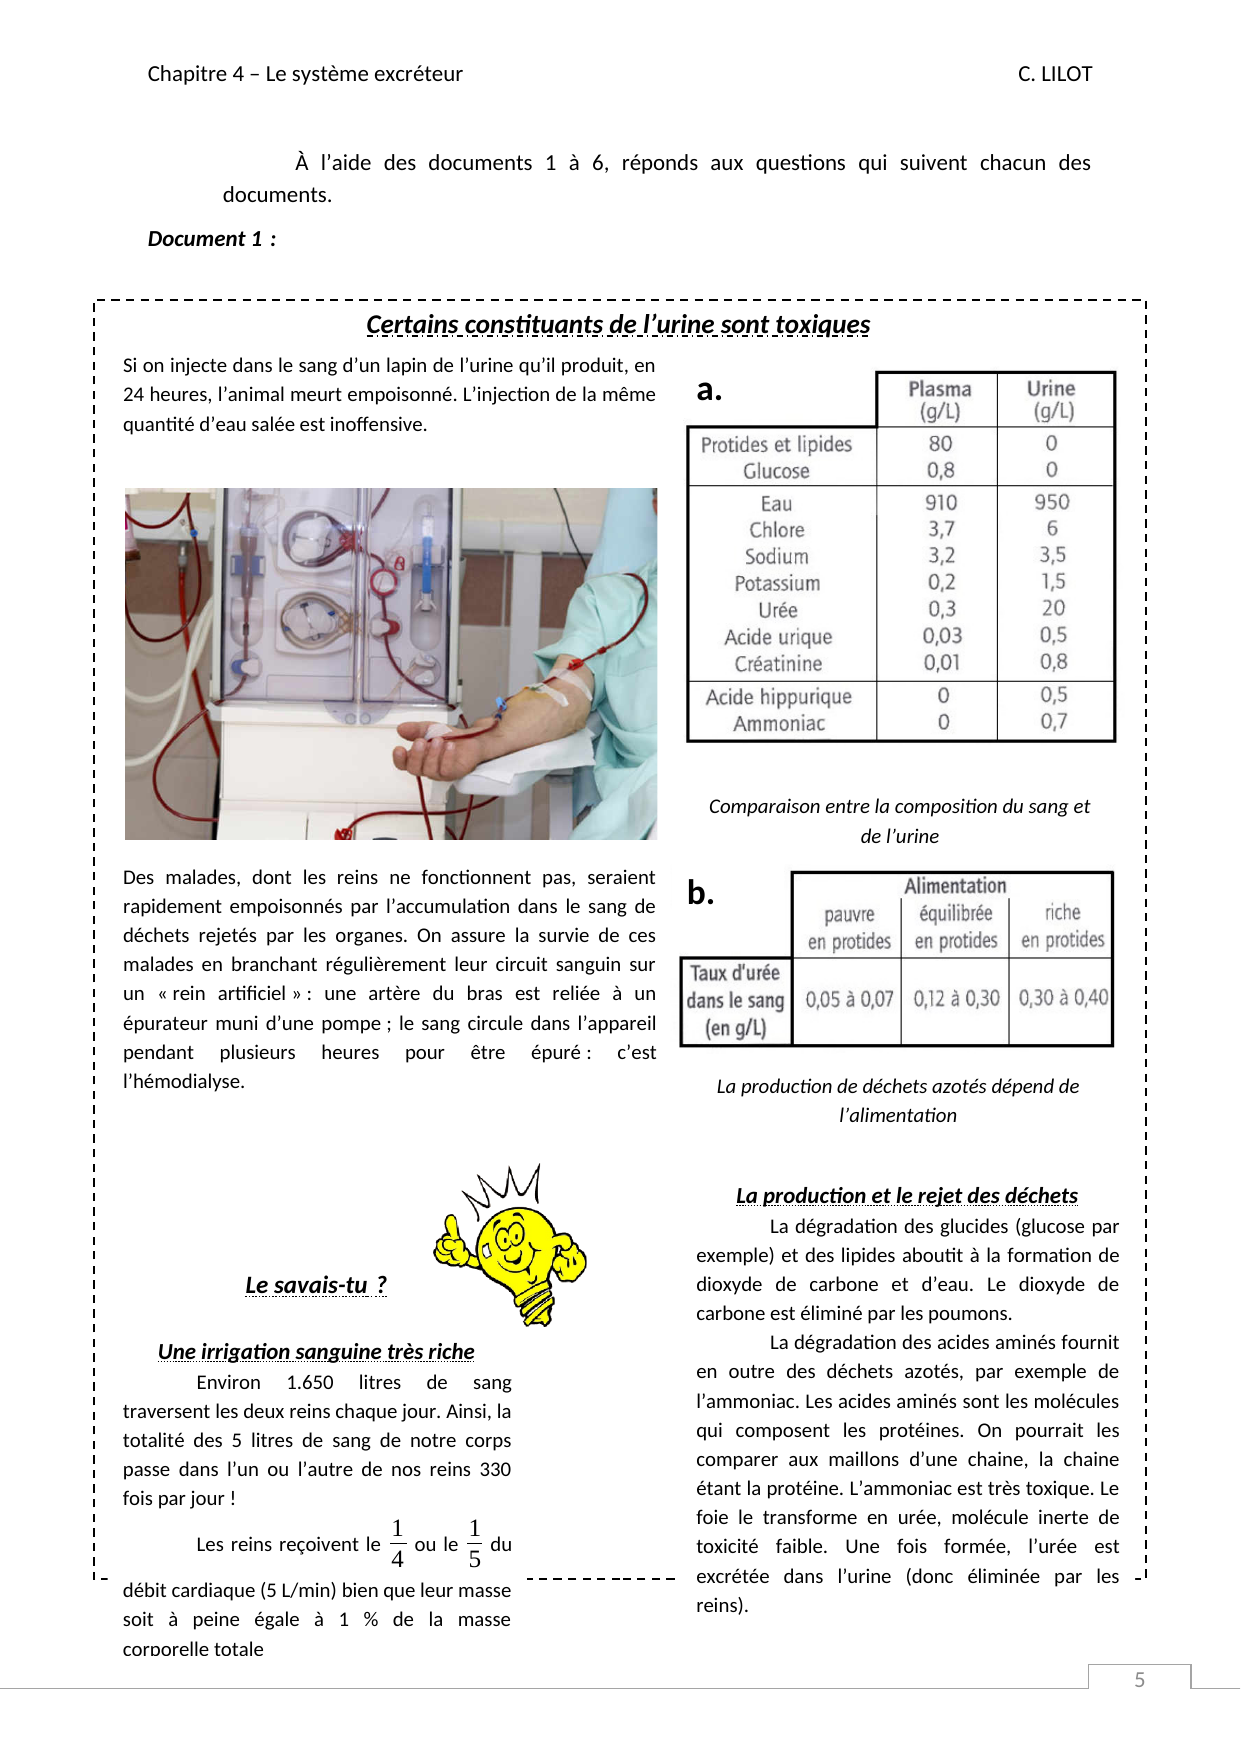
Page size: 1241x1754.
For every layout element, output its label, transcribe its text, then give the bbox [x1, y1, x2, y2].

picture [125, 488, 658, 840]
picture [681, 359, 1125, 746]
text À l’aide des documents 1 à 6, réponds aux questions qui suivent chacun des documents. [223, 148, 1093, 208]
picture [662, 851, 1124, 1054]
text Document 1 : [148, 224, 1093, 252]
picture [433, 1163, 587, 1327]
